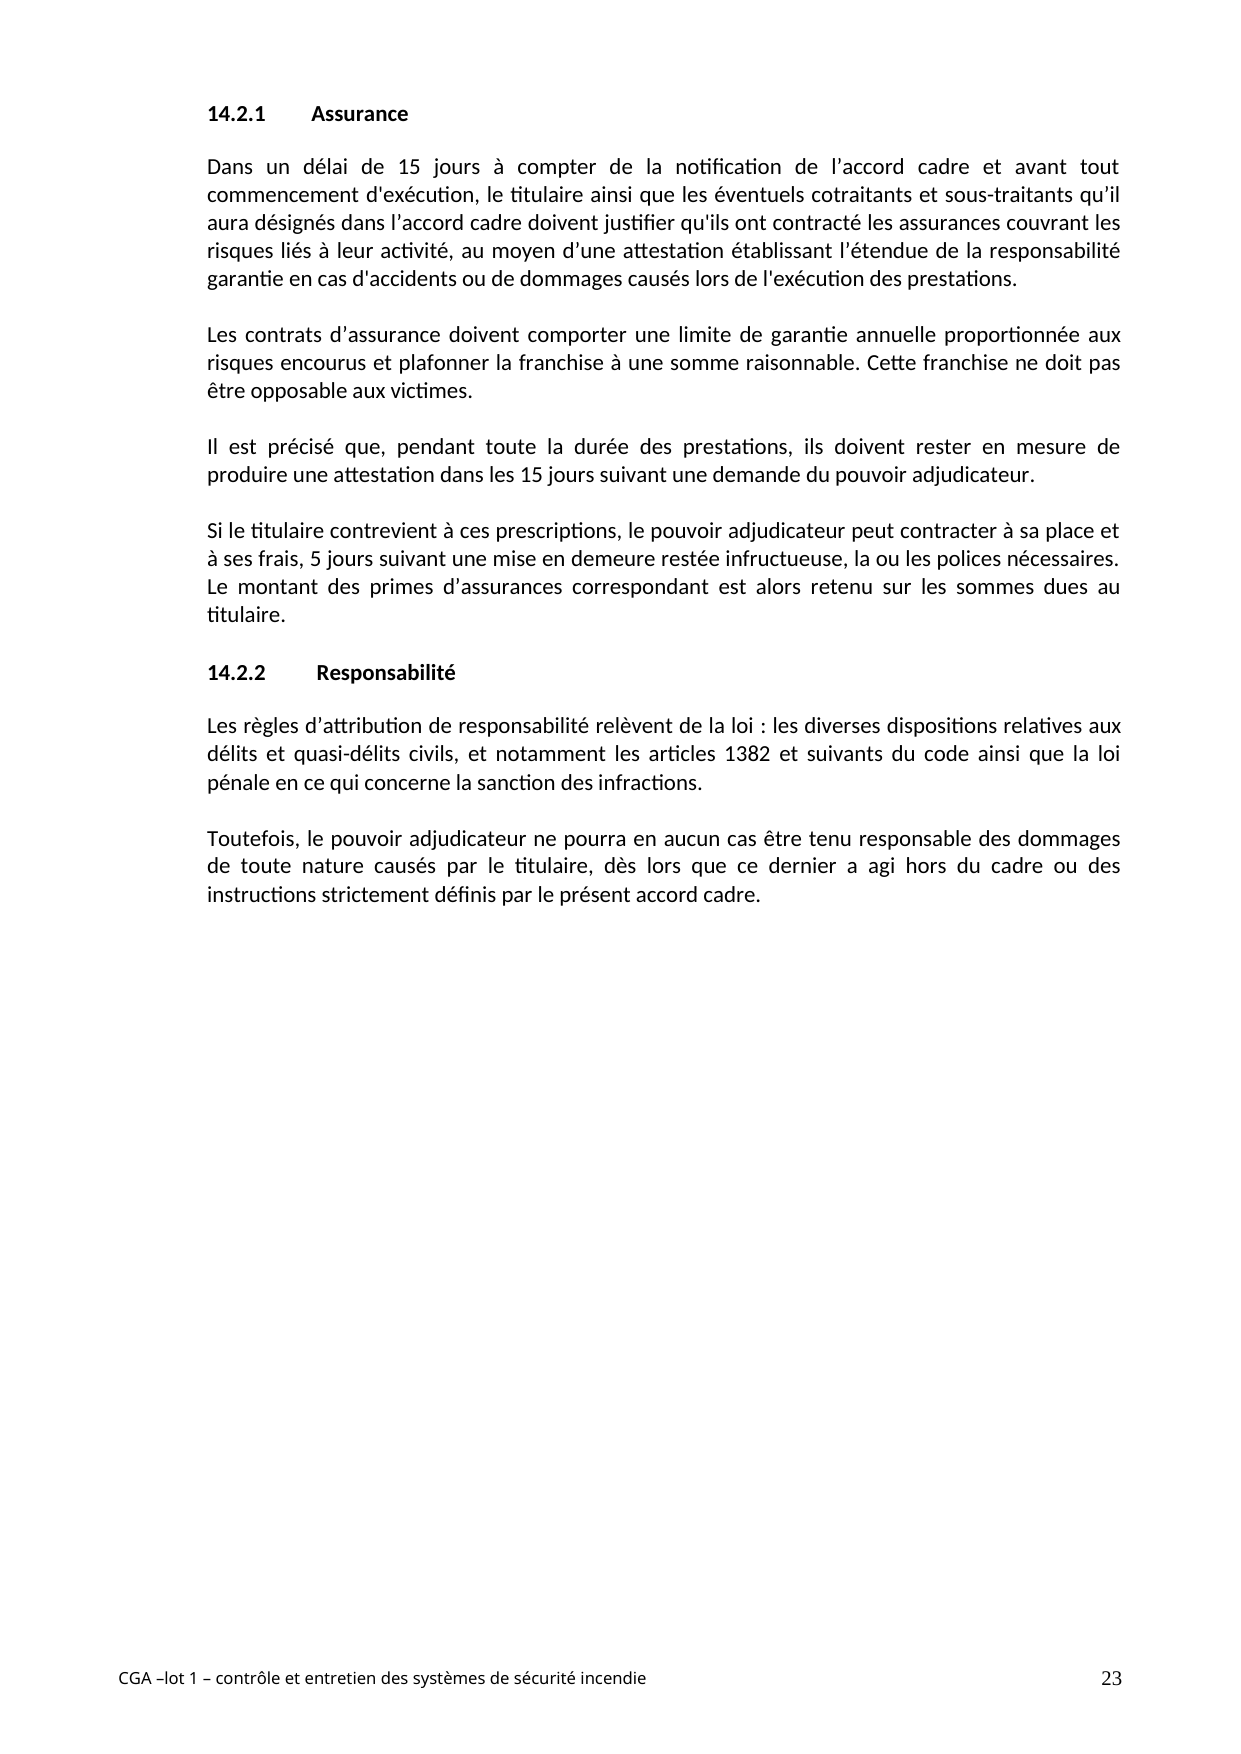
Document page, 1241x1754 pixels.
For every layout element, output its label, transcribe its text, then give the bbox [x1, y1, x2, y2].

text Toutefois, le pouvoir adjudicateur ne pourra en aucun cas être tenu responsable des dommages de toute nature causés par le titulaire, dès lors que ce dernier a agi hors du cadre ou des instructions strictement définis par le présent accord cadre. [207, 824, 1122, 908]
text Les contrats d’assurance doivent comporter une limite de garantie annuelle proportionnée aux risques encourus et plafonner la franchise à une somme raisonnable. Cette franchise ne doit pas être opposable aux victimes. [207, 320, 1122, 404]
text Il est précisé que, pendant toute la durée des prestations, ils doivent rester en mesure de produire une attestation dans les 15 jours suivant une demande du pouvoir adjudicateur. [207, 432, 1122, 488]
list Responsabilité [207, 658, 1122, 687]
text Les règles d’attribution de responsabilité relèvent de la loi : les diverses dispositions relatives aux délits et quasi-délits civils, et notamment les articles 1382 et suivants du code ainsi que la loi pénale en ce qui concerne la sanction des infractions. [207, 712, 1122, 796]
text Dans un délai de 15 jours à compter de la notification de l’accord cadre et avant tout commencement d'exécution, le titulaire ainsi que les éventuels cotraitants et sous-traitants qu’il aura désignés dans l’accord cadre doivent justifier qu'ils ont contracté les assurances couvrant les risques liés à leur activité, au moyen d’une attestation établissant l’étendue de la responsabilité garantie en cas d'accidents ou de dommages causés lors de l'exécution des prestations. [207, 152, 1122, 292]
text Si le titulaire contrevient à ces prescriptions, le pouvoir adjudicateur peut contracter à sa place et à ses frais, 5 jours suivant une mise en demeure restée infructueuse, la ou les polices nécessaires. Le montant des primes d’assurances correspondant est alors retenu sur les sommes dues au titulaire. [207, 516, 1122, 628]
list Assurance [207, 99, 1122, 127]
